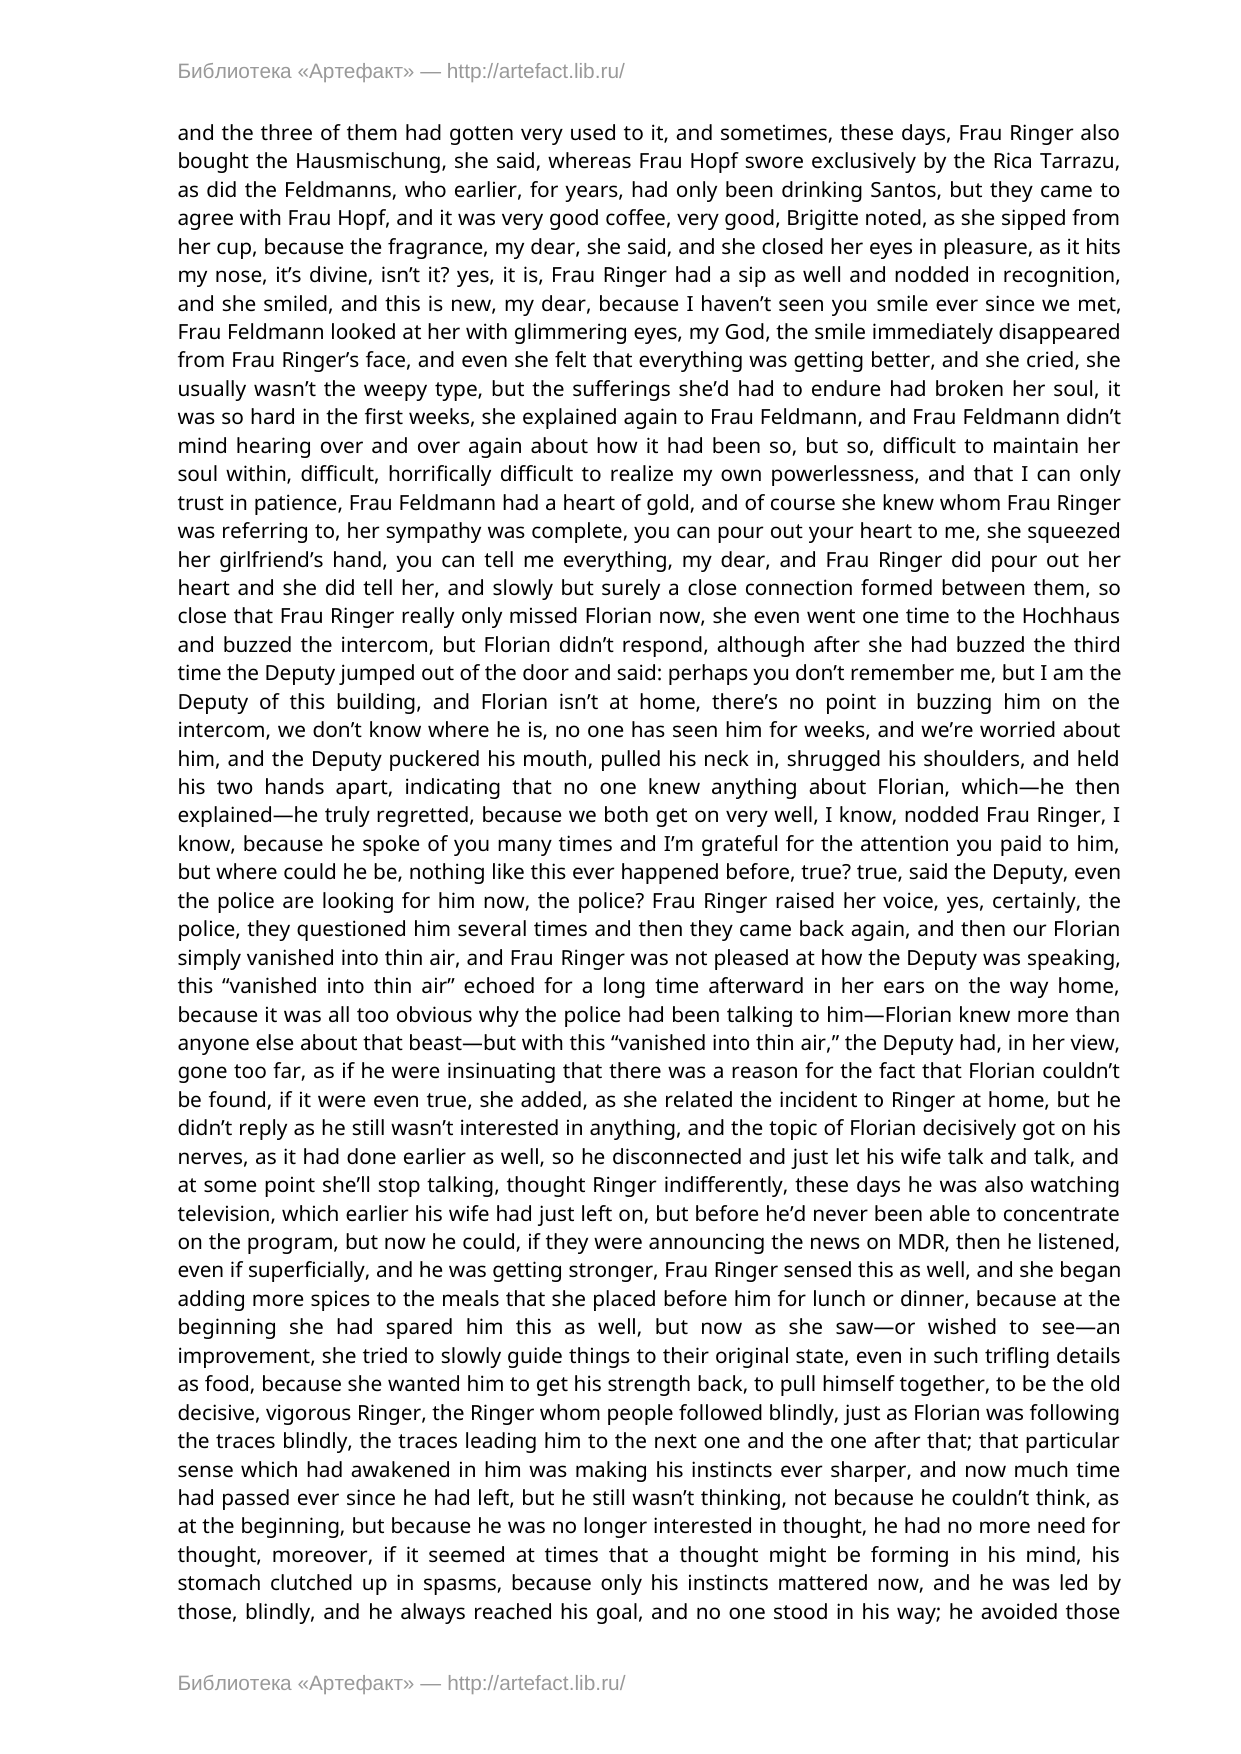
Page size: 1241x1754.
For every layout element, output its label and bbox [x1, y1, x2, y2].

text [177, 118, 1122, 1625]
